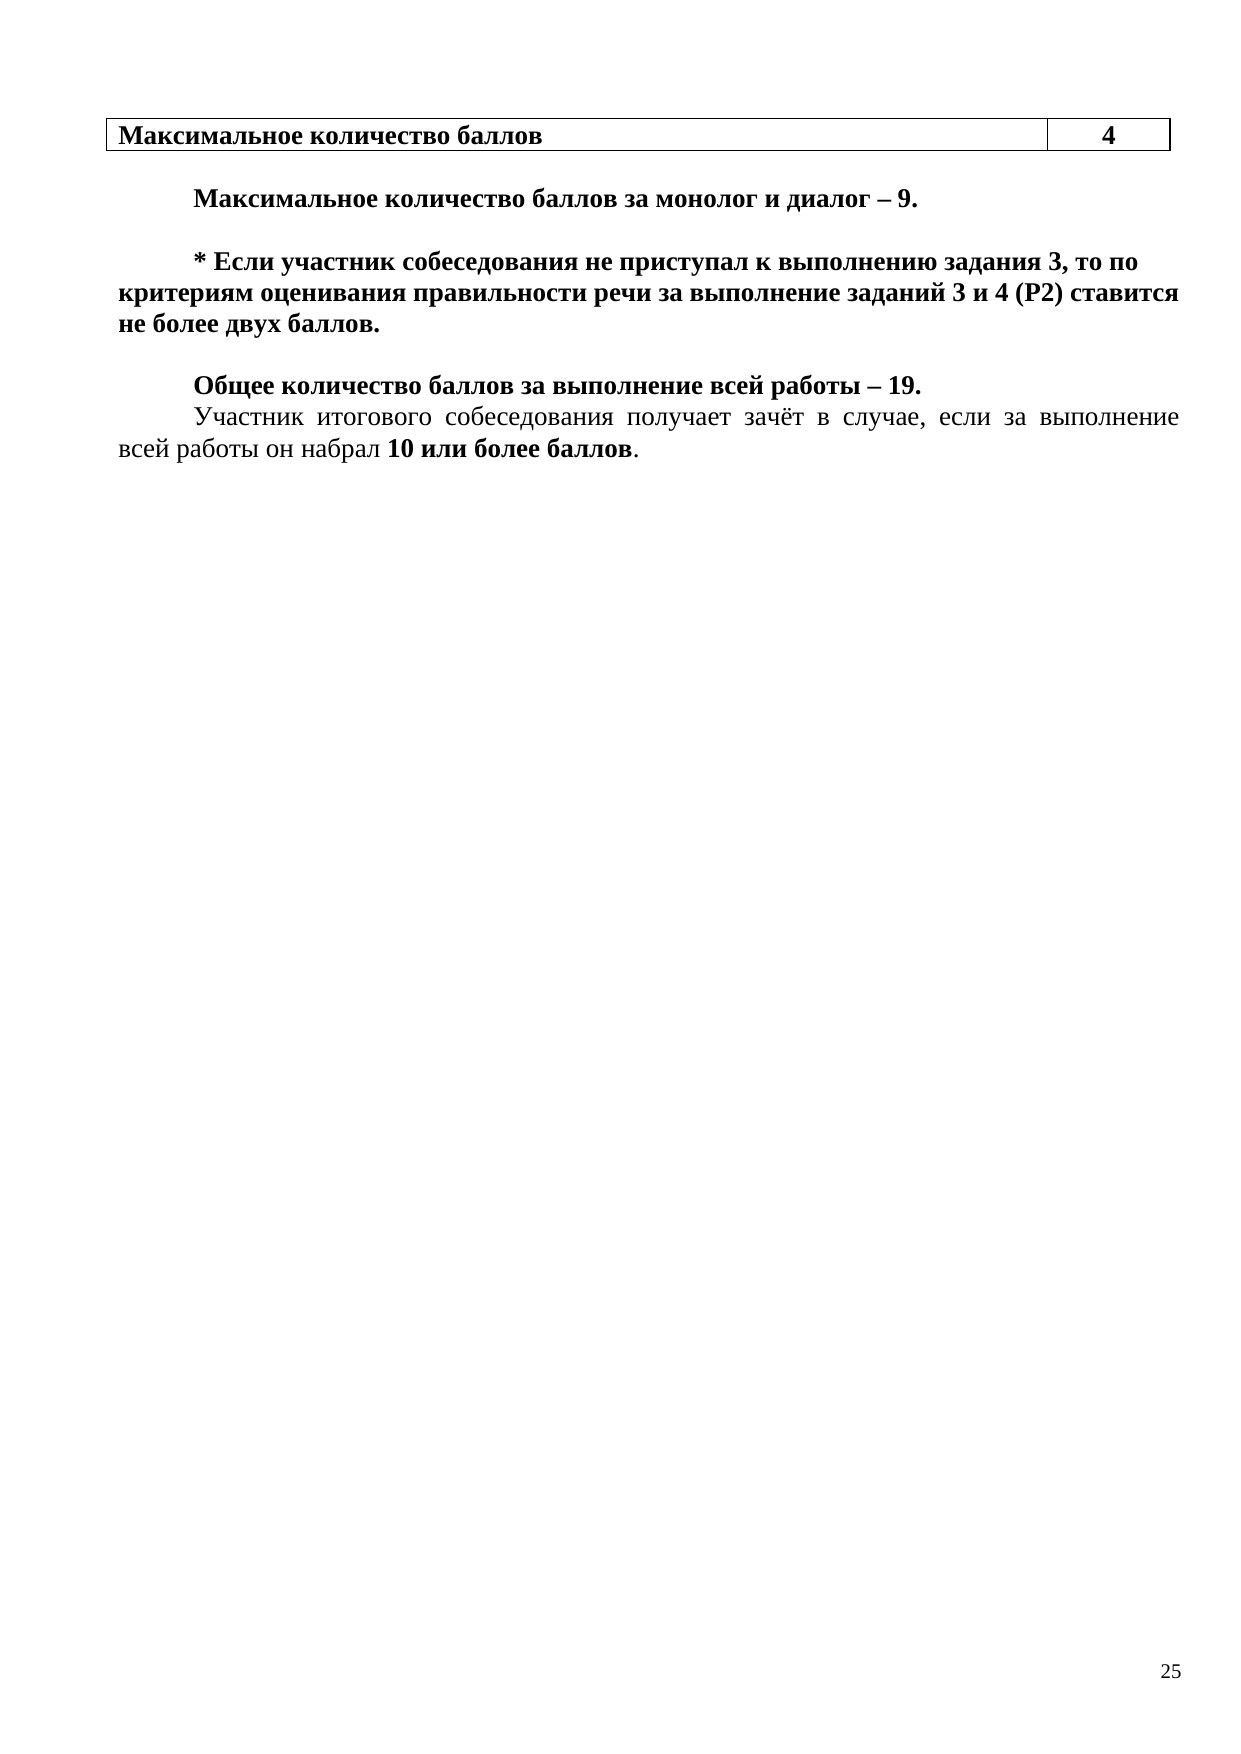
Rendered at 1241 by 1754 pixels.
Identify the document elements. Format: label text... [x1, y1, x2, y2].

text * Если участник собеседования не приступал к выполнению задания 3, то по критериям оценивания правильности речи за выполнение заданий 3 и 4 (P2) ставится не более двух баллов. [118, 245, 1181, 338]
list Общее количество баллов за выполнение всей работы – 19. [118, 369, 1181, 401]
table_cell 4 [1048, 119, 1169, 150]
list Участник итогового собеседования получает зачёт в случае, если за выполнение всей работы он набрал 10 или более баллов. [118, 401, 1181, 463]
table_cell Максимальное количество баллов [107, 119, 1047, 150]
list Максимальное количество баллов за монолог и диалог – 9. [118, 182, 1181, 214]
